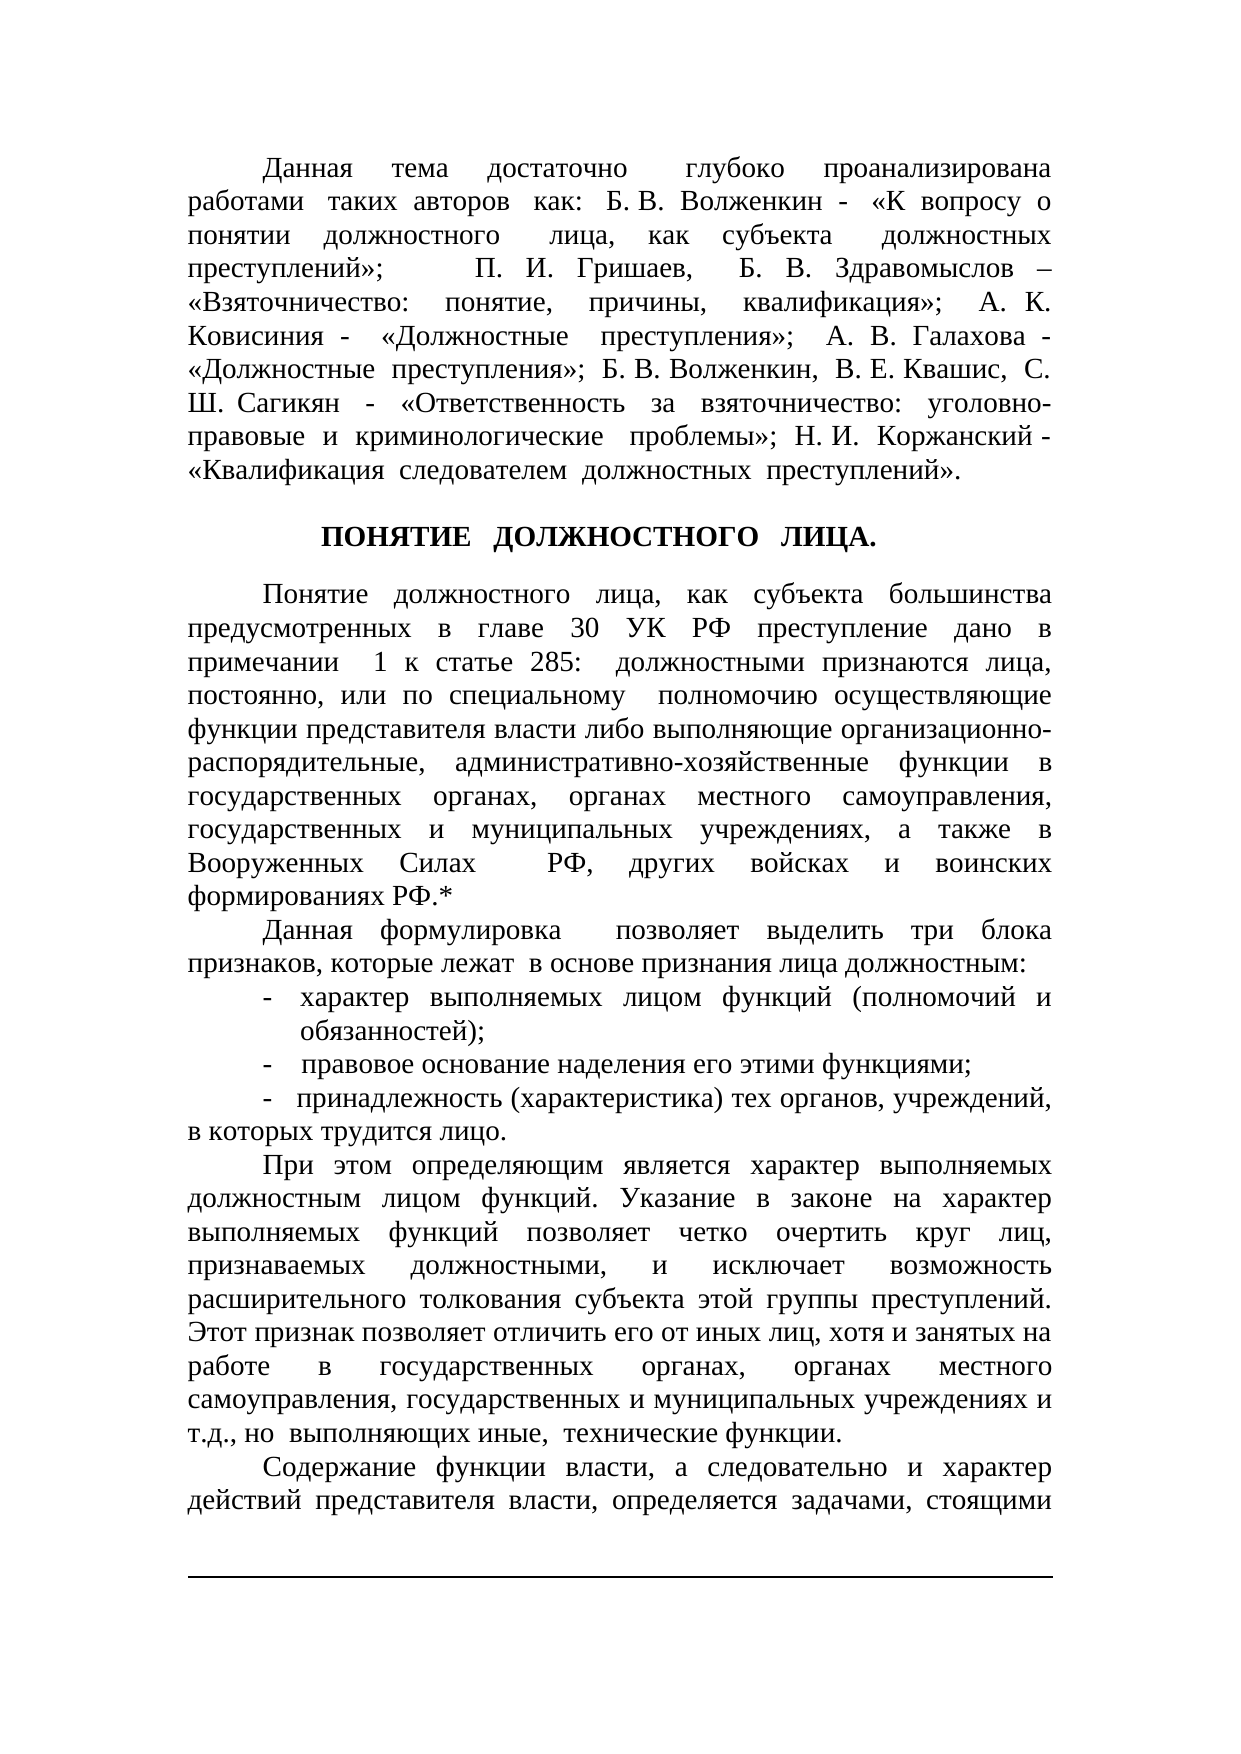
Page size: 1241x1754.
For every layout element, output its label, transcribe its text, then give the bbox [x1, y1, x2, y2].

text Данная формулировка позволяет выделить три блока признаков, которые лежат в основе признания лица должностным: [187, 912, 1053, 979]
text - принадлежность (характеристика) тех органов, учреждений, в которых трудится лицо. [187, 1080, 1053, 1147]
text ПОНЯТИЕ ДОЛЖНОСТНОГО ЛИЦА. [187, 519, 1053, 552]
text Понятие должностного лица, как субъекта большинства предусмотренных в главе 30 УК РФ преступление дано в примечании 1 к статье 285: должностными признаются лица, постоянно, или по специальному полномочию осуществляющие функции представителя власти либо выполняющие организационно-распорядительные, административно-хозяйственные функции в государственных органах, органах местного самоуправления, государственных и муниципальных учреждениях, а также в Вооруженных Силах РФ, других войсках и воинских формированиях РФ.* [187, 577, 1053, 912]
list характер выполняемых лицом функций (полномочий и обязанностей); [262, 979, 1053, 1046]
text При этом определяющим является характер выполняемых должностным лицом функций. Указание в законе на характер выполняемых функций позволяет четко очертить круг лиц, признаваемых должностными, и исключает возможность расширительного толкования субъекта этой группы преступлений. Этот признак позволяет отличить его от иных лиц, хотя и занятых на работе в государственных органах, органах местного самоуправления, государственных и муниципальных учреждениях и т.д., но выполняющих иные, технические функции. [187, 1147, 1053, 1449]
text - правовое основание наделения его этими функциями; [187, 1046, 1053, 1080]
text Данная тема достаточно глубоко проанализирована работами таких авторов как: Б. В. Волженкин - «К вопросу о понятии должностного лица, как субъекта должностных преступлений»; П. И. Гришаев, Б. В. Здравомыслов – «Взяточничество: понятие, причины, квалификация»; А. К. Ковисиния - «Должностные преступления»; А. В. Галахова - «Должностные преступления»; Б. В. Волженкин, В. Е. Квашис, С. Ш. Сагикян - «Ответственность за взяточничество: уголовно- правовые и криминологические проблемы»; Н. И. Коржанский - «Квалификация следователем должностных преступлений». [187, 150, 1053, 485]
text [187, 1449, 1053, 1578]
